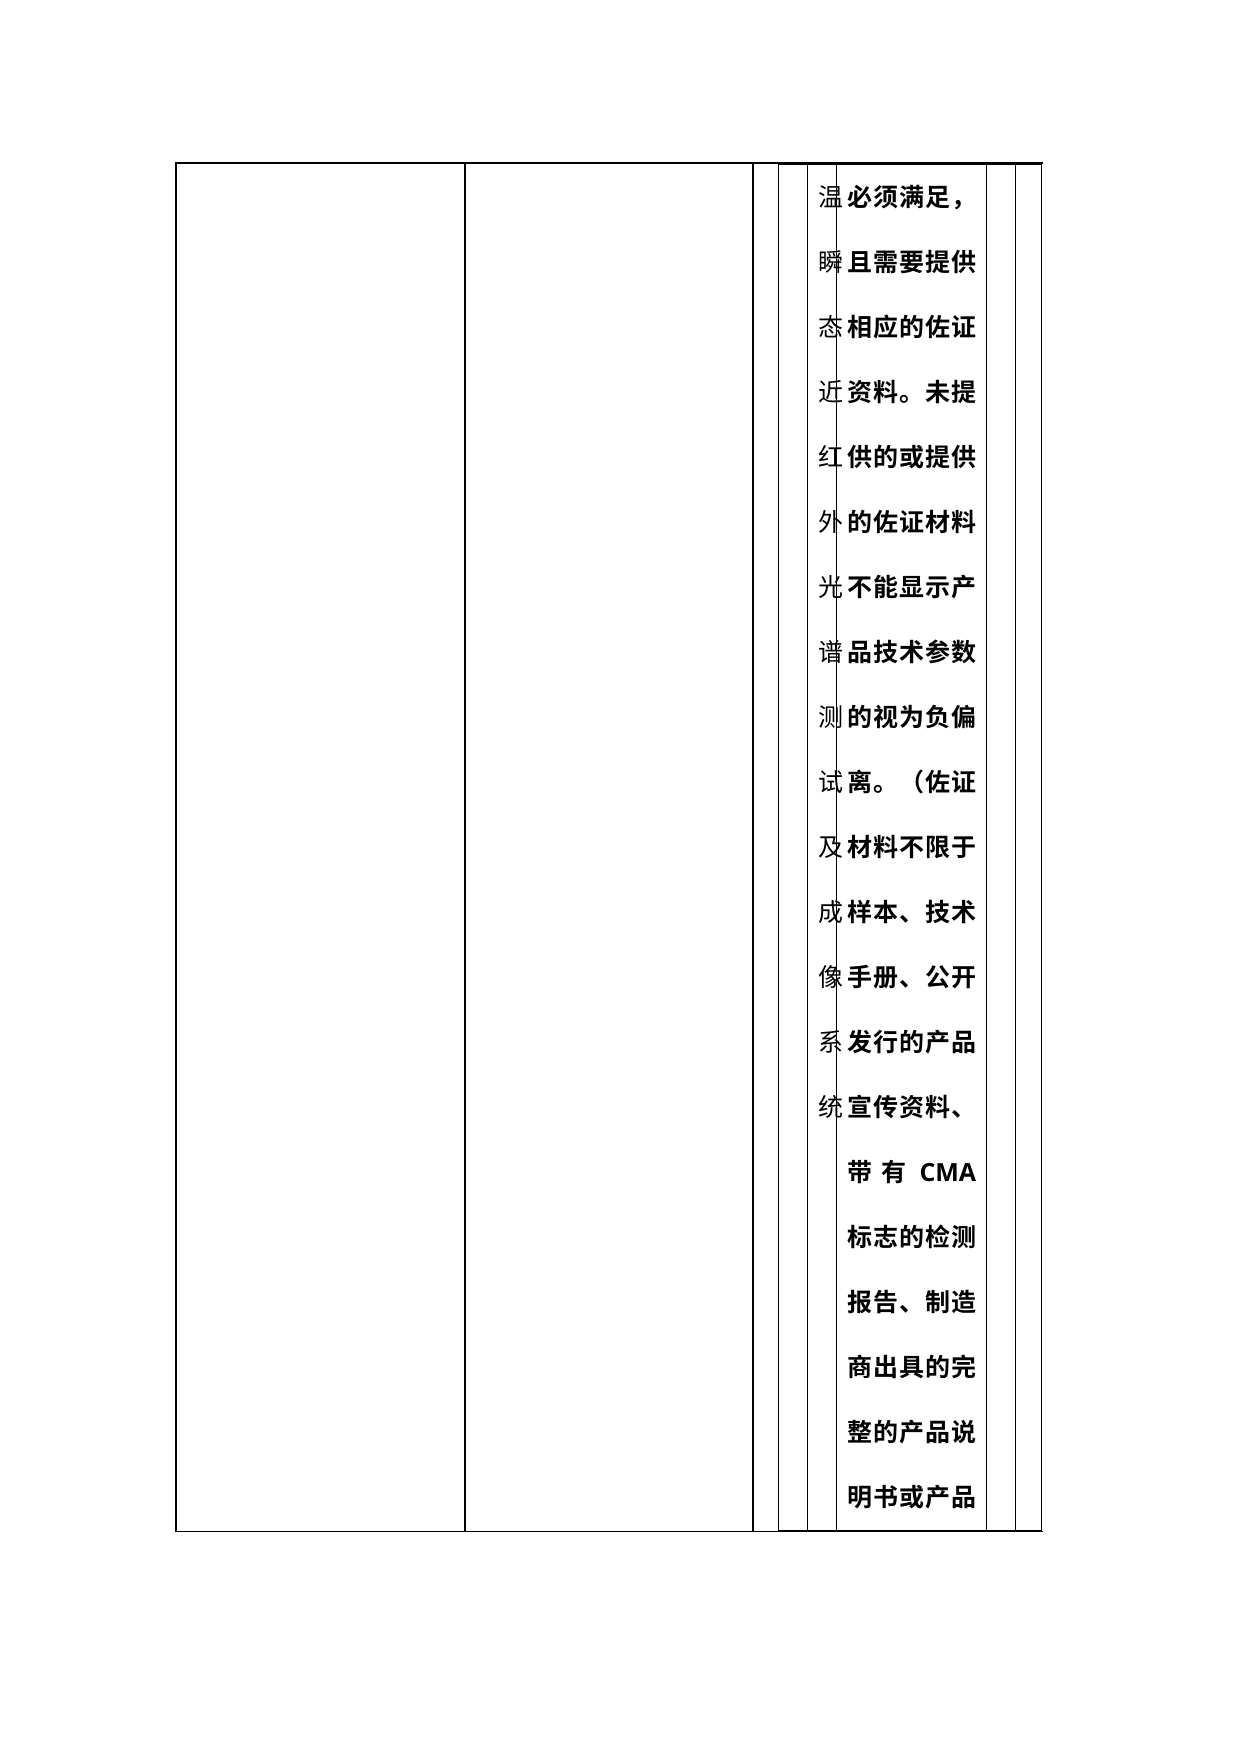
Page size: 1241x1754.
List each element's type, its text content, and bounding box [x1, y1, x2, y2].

table_cell 1 [466, 164, 752, 1531]
table_cell [808, 165, 836, 1530]
table_cell [779, 165, 807, 1530]
table_cell [1016, 165, 1041, 1530]
table_cell [987, 165, 1015, 1530]
table_cell [754, 164, 778, 1531]
table_cell [837, 165, 986, 1530]
table_cell [177, 164, 464, 1531]
